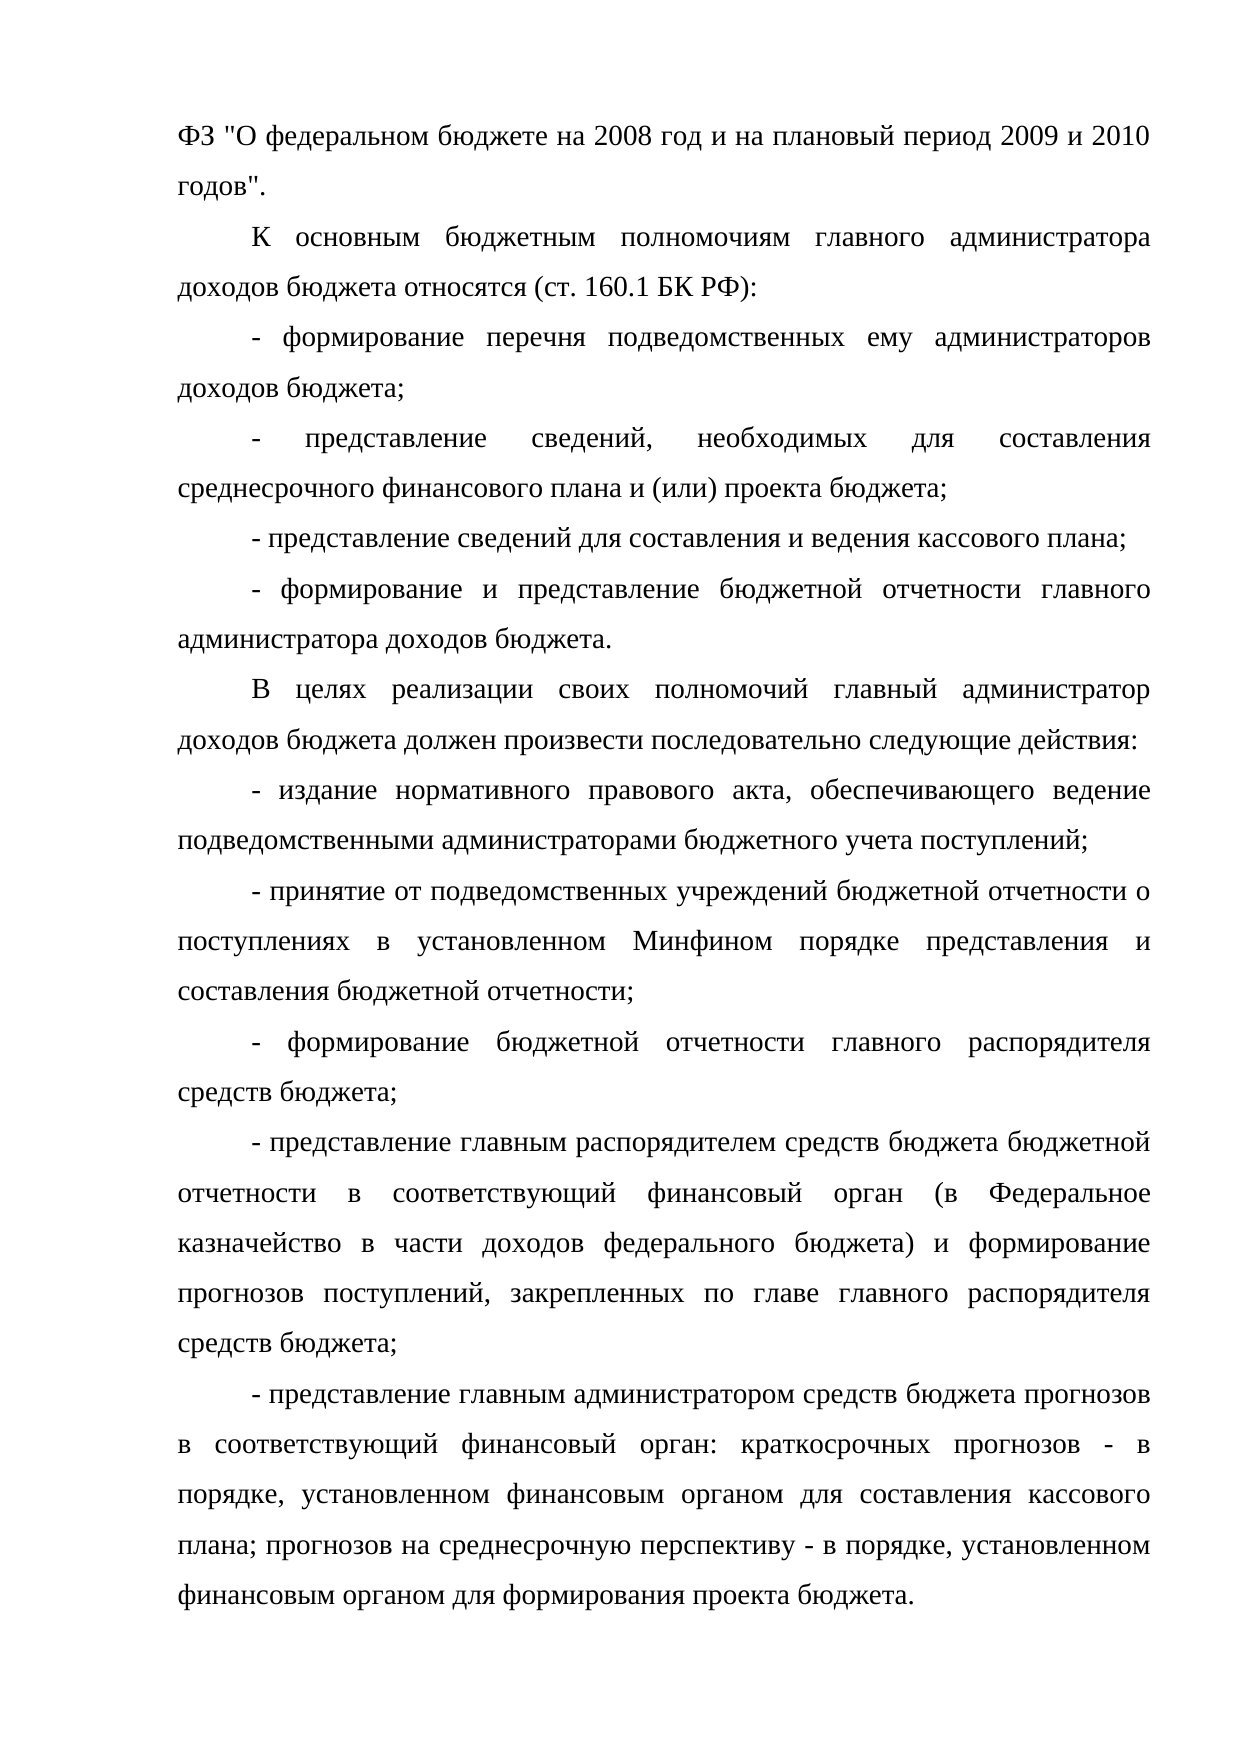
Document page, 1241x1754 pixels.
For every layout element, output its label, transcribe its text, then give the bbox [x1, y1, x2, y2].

text - формирование перечня подведомственных ему администраторов доходов бюджета; [177, 319, 1152, 403]
text - представление сведений, необходимых для составления среднесрочного финансового плана и (или) проекта бюджета; [177, 420, 1152, 504]
text В целях реализации своих полномочий главный администратор доходов бюджета должен произвести последовательно следующие действия: [177, 672, 1152, 755]
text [177, 118, 1152, 202]
text - представление главным администратором средств бюджета прогнозов в соответствующий финансовый орган: краткосрочных прогнозов - в порядке, установленном финансовым органом для составления кассового плана; прогнозов на среднесрочную перспективу - в порядке, установленном финансовым органом для формирования проекта бюджета. [177, 1376, 1152, 1611]
text - представление главным распорядителем средств бюджета бюджетной отчетности в соответствующий финансовый орган (в Федеральное казначейство в части доходов федерального бюджета) и формирование прогнозов поступлений, закрепленных по главе главного распорядителя средств бюджета; [177, 1124, 1152, 1359]
text - формирование и представление бюджетной отчетности главного администратора доходов бюджета. [177, 571, 1152, 655]
text - издание нормативного правового акта, обеспечивающего ведение подведомственными администраторами бюджетного учета поступлений; [177, 772, 1152, 856]
text - принятие от подведомственных учреждений бюджетной отчетности о поступлениях в установленном Минфином порядке представления и составления бюджетной отчетности; [177, 873, 1152, 1007]
text - формирование бюджетной отчетности главного распорядителя средств бюджета; [177, 1024, 1152, 1108]
text - представление сведений для составления и ведения кассового плана; [177, 521, 1152, 554]
text К основным бюджетным полномочиям главного администратора доходов бюджета относятся (ст. 160.1 БК РФ): [177, 219, 1152, 303]
